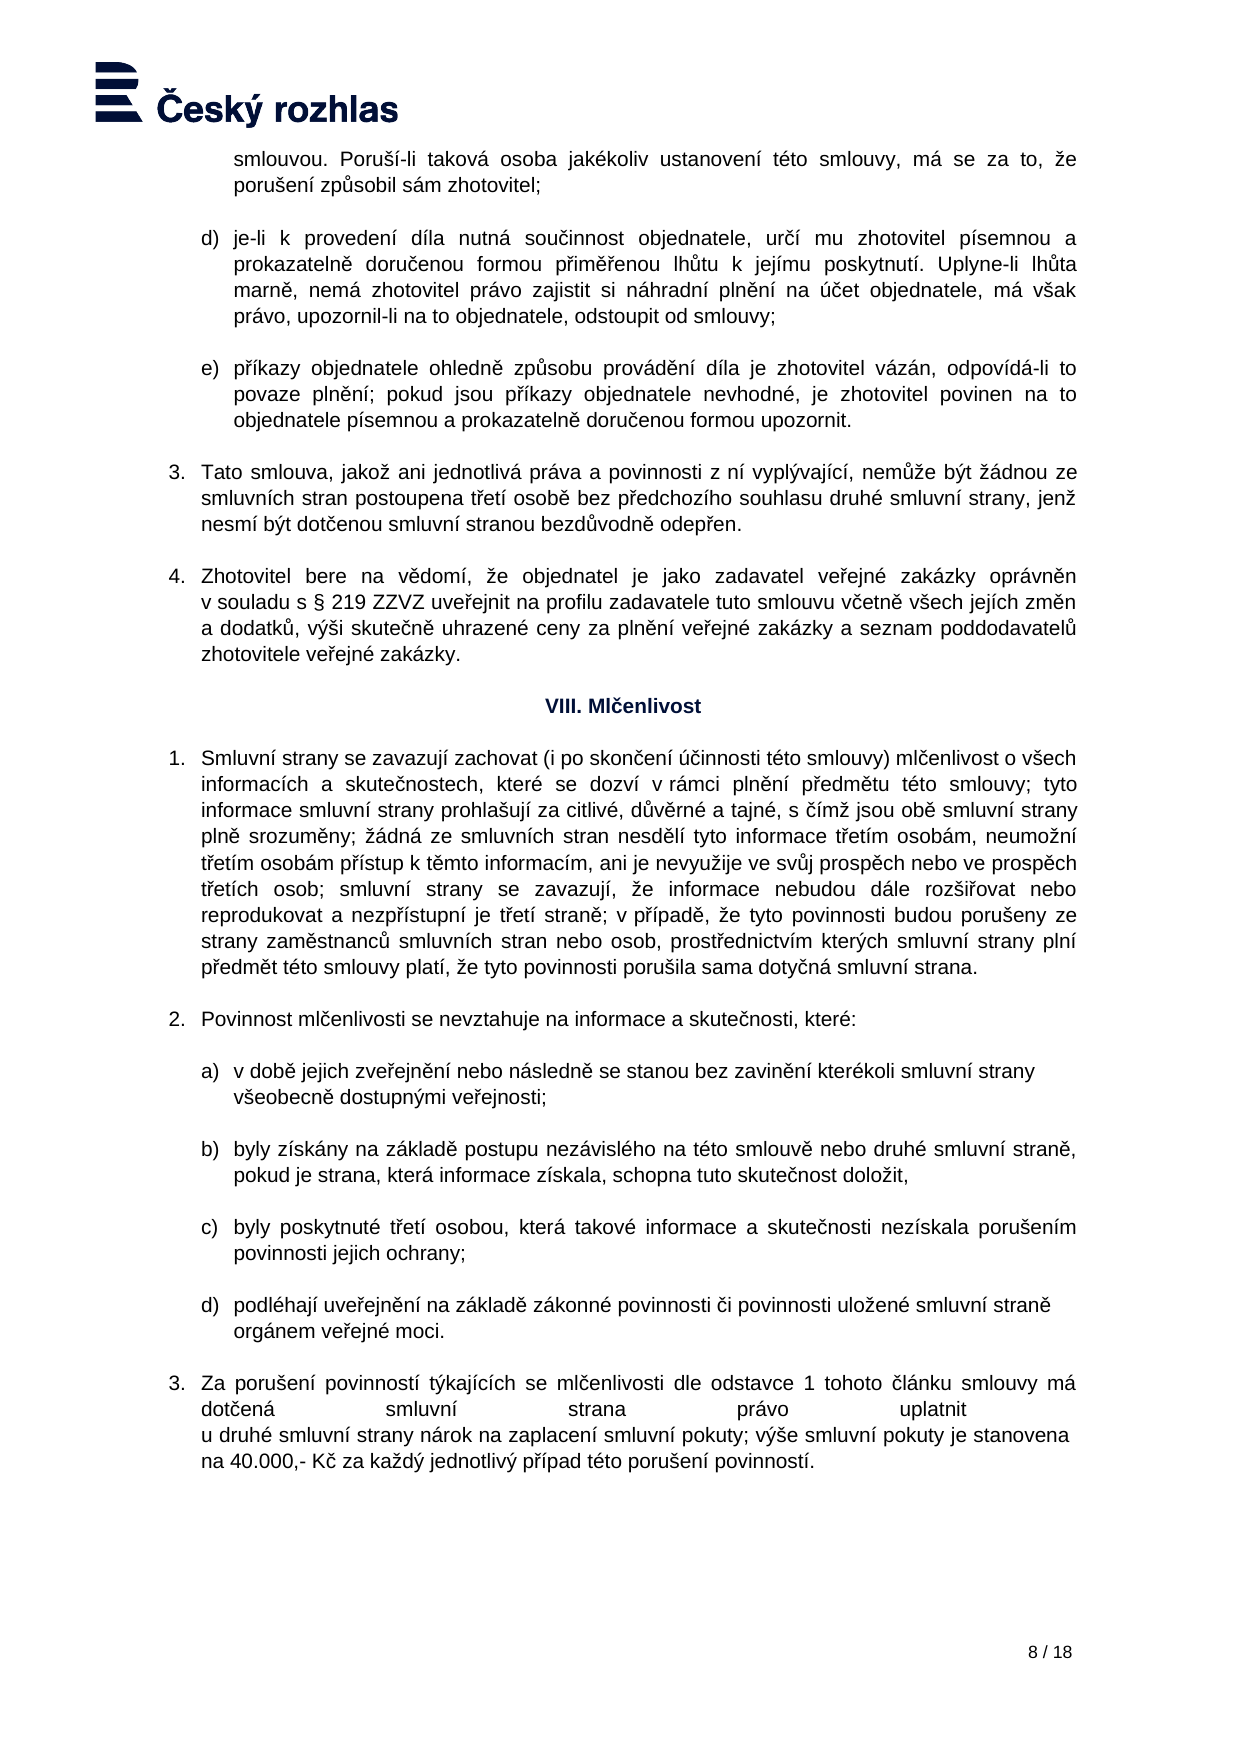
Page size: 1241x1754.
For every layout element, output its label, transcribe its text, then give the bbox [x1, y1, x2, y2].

list byly získány na základě postupu nezávislého na této smlouvě nebo druhé smluvní straně, pokud je strana, která informace získala, schopna tuto skutečnost doložit, [201, 1136, 1078, 1188]
list je-li k provedení díla nutná součinnost objednatele, určí mu zhotovitel písemnou a prokazatelně doručenou formou přiměřenou lhůtu k jejímu poskytnutí. Uplyne-li lhůta marně, nemá zhotovitel právo zajistit si náhradní plnění na účet objednatele, má však právo, upozornil-li na to objednatele, odstoupit od smlouvy; [201, 224, 1078, 328]
list Za porušení povinností týkajících se mlčenlivosti dle odstavce 1 tohoto článku smlouvy má dotčená smluvní strana právo uplatnit u druhé smluvní strany nárok na zaplacení smluvní pokuty; výše smluvní pokuty je stanovena na 40.000,- Kč za každý jednotlivý případ této porušení povinností. [168, 1370, 1078, 1474]
list Povinnost mlčenlivosti se nevztahuje na informace a skutečnosti, které: [168, 1005, 1078, 1031]
subtitle Mlčenlivost [168, 693, 1078, 719]
list Smluvní strany se zavazují zachovat (i po skončení účinnosti této smlouvy) mlčenlivost o všech informacích a skutečnostech, které se dozví v rámci plnění předmětu této smlouvy; tyto informace smluvní strany prohlašují za citlivé, důvěrné a tajné, s čímž jsou obě smluvní strany plně srozuměny; žádná ze smluvních stran nesdělí tyto informace třetím osobám, neumožní třetím osobám přístup k těmto informacím, ani je nevyužije ve svůj prospěch nebo ve prospěch třetích osob; smluvní strany se zavazují, že informace nebudou dále rozšiřovat nebo reprodukovat a nezpřístupní je třetí straně; v případě, že tyto povinnosti budou porušeny ze strany zaměstnanců smluvních stran nebo osob, prostřednictvím kterých smluvní strany plní předmět této smlouvy platí, že tyto povinnosti porušila sama dotyčná smluvní strana. [168, 745, 1078, 979]
list v době jejich zveřejnění nebo následně se stanou bez zavinění kterékoli smluvní strany všeobecně dostupnými veřejnosti; [201, 1057, 1078, 1109]
list Tato smlouva, jakož ani jednotlivá práva a povinnosti z ní vyplývající, nemůže být žádnou ze smluvních stran postoupena třetí osobě bez předchozího souhlasu druhé smluvní strany, jenž nesmí být dotčenou smluvní stranou bezdůvodně odepřen. [168, 458, 1078, 537]
list podléhají uveřejnění na základě zákonné povinnosti či povinnosti uložené smluvní straně orgánem veřejné moci. [201, 1292, 1078, 1344]
list byly poskytnuté třetí osobou, která takové informace a skutečnosti nezískala porušením povinnosti jejich ochrany; [201, 1214, 1078, 1266]
list Zhotovitel bere na vědomí, že objednatel je jako zadavatel veřejné zakázky oprávněn v souladu s § 219 ZZVZ uveřejnit na profilu zadavatele tuto smlouvu včetně všech jejích změn a dodatků, výši skutečně uhrazené ceny za plnění veřejné zakázky a seznam poddodavatelů zhotovitele veřejné zakázky. [168, 563, 1078, 667]
list příkazy objednatele ohledně způsobu provádění díla je zhotovitel vázán, odpovídá-li to povaze plnění; pokud jsou příkazy objednatele nevhodné, je zhotovitel povinen na to objednatele písemnou a prokazatelně doručenou formou upozornit. [201, 354, 1078, 432]
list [201, 146, 1078, 198]
picture [95, 62, 398, 128]
